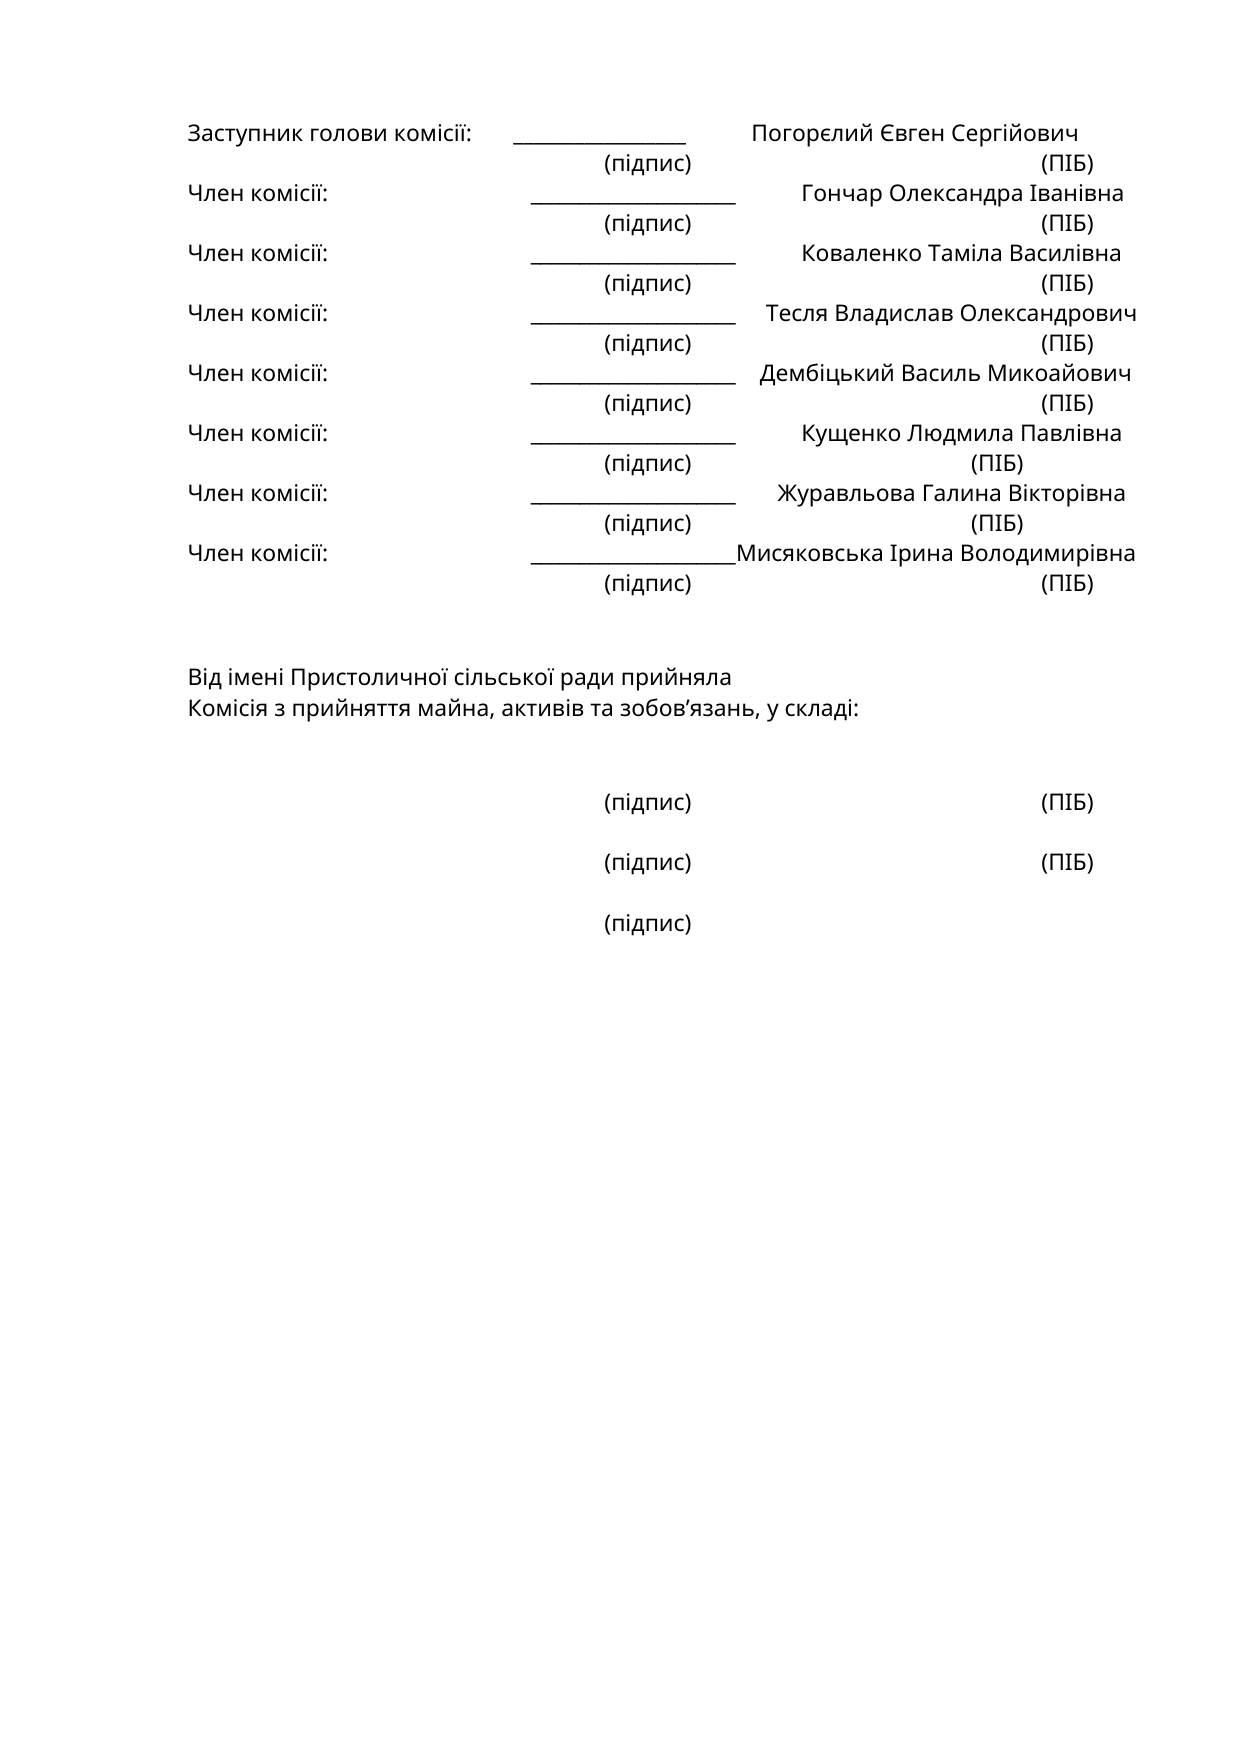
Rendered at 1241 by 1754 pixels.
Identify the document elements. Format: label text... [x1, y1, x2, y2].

text Член комісії: Кущенко Людмила Павлівна [187, 418, 1152, 447]
text (підпис) (ПІБ) [604, 207, 1152, 238]
text Комісія з прийняття майна, активів та зобов’язань, у складі: [187, 692, 1152, 723]
text (підпис) (ПІБ) [604, 846, 1152, 877]
text (підпис) [604, 907, 1152, 938]
text Заступник голови комісії: _________________ Погорєлий Євген Сергійович [187, 118, 1152, 147]
text Член комісії: Коваленко Таміла Василівна [187, 238, 1152, 267]
text (підпис) (ПІБ) [604, 786, 1152, 817]
text Член комісії: Тесля Владислав Олександрович [187, 298, 1152, 327]
text Член комісії: Гончар Олександра Іванівна [187, 178, 1152, 207]
text (підпис) (ПІБ) [604, 567, 1152, 598]
text Член комісії: Журавльова Галина Вікторівна [187, 478, 1152, 507]
text (підпис) (ПІБ) [604, 267, 1152, 298]
text (підпис) (ПІБ) [604, 147, 1152, 178]
text Член комісії: Дембіцький Василь Микоайович [187, 358, 1152, 387]
text (підпис) (ПІБ) [604, 387, 1152, 418]
text (підпис) (ПІБ) [604, 327, 1152, 358]
text (підпис) (ПІБ) [604, 507, 1152, 538]
text Від імені Пристоличної сільської ради прийняла [187, 661, 1152, 692]
text Член комісії: Мисяковська Ірина Володимирівна [187, 538, 1152, 567]
text (підпис) (ПІБ) [604, 447, 1152, 478]
